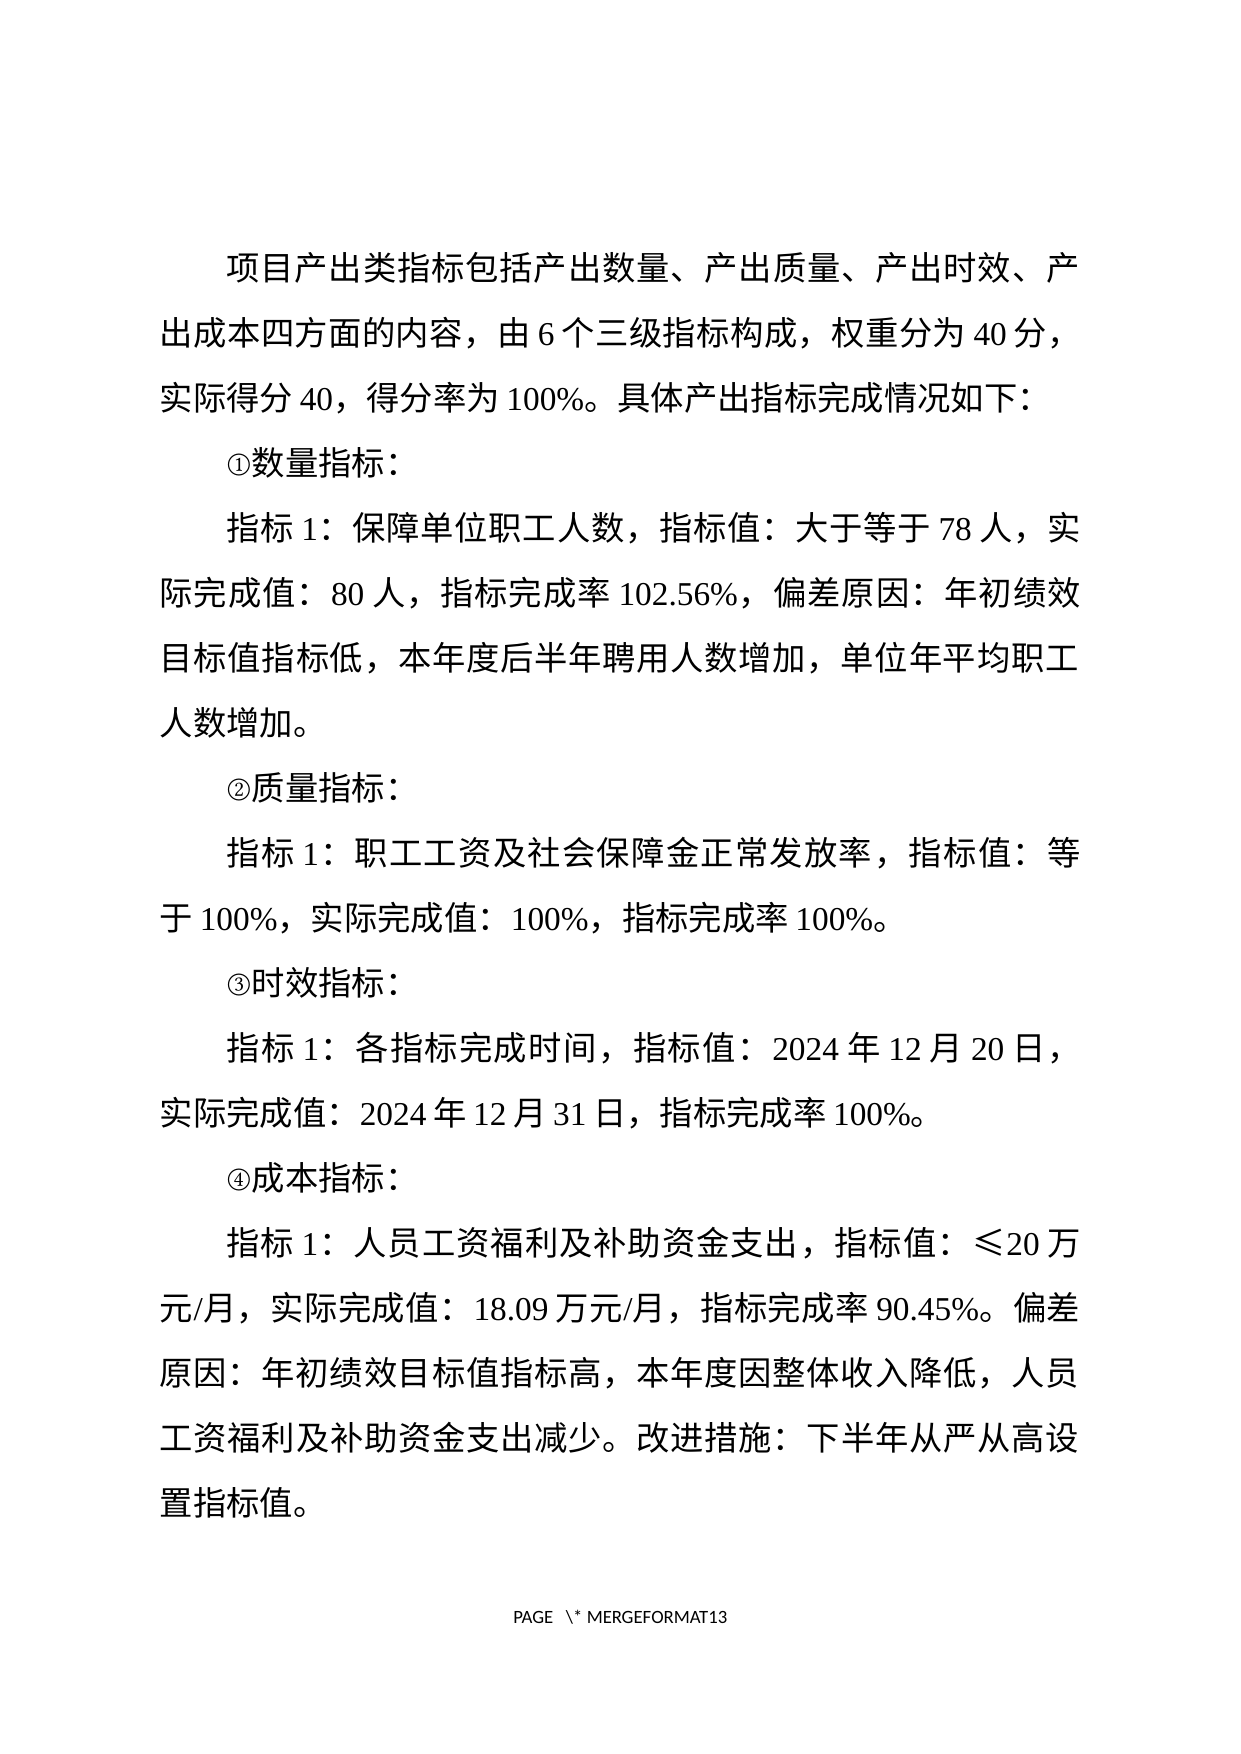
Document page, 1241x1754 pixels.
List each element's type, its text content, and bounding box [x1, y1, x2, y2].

text 项目产出类指标包括产出数量、产出质量、产出时效、产出成本四方面的内容，由6个三级指标构成，权重分为40分，实际得分40，得分率为100%。具体产出指标完成情况如下： [159, 233, 1081, 428]
text 指标1：保障单位职工人数，指标值：大于等于78人，实际完成值：80人，指标完成率102.56%，偏差原因：年初绩效目标值指标低，本年度后半年聘用人数增加，单位年平均职工人数增加。 [159, 493, 1081, 753]
text ④成本指标： [159, 1143, 1081, 1208]
text 指标1：人员工资福利及补助资金支出，指标值：≤20万元/月，实际完成值：18.09万元/月，指标完成率90.45%。偏差原因：年初绩效目标值指标高，本年度因整体收入降低，人员工资福利及补助资金支出减少。改进措施：下半年从严从高设置指标值。 [159, 1208, 1081, 1533]
text 指标1：各指标完成时间，指标值：2024年12月20日，实际完成值：2024年12月31日，指标完成率100%。 [159, 1013, 1081, 1143]
text 指标1：职工工资及社会保障金正常发放率，指标值：等于100%，实际完成值：100%，指标完成率100%。 [159, 818, 1081, 948]
text ②质量指标： [159, 753, 1081, 818]
text ③时效指标： [159, 948, 1081, 1013]
text ①数量指标： [159, 428, 1081, 493]
